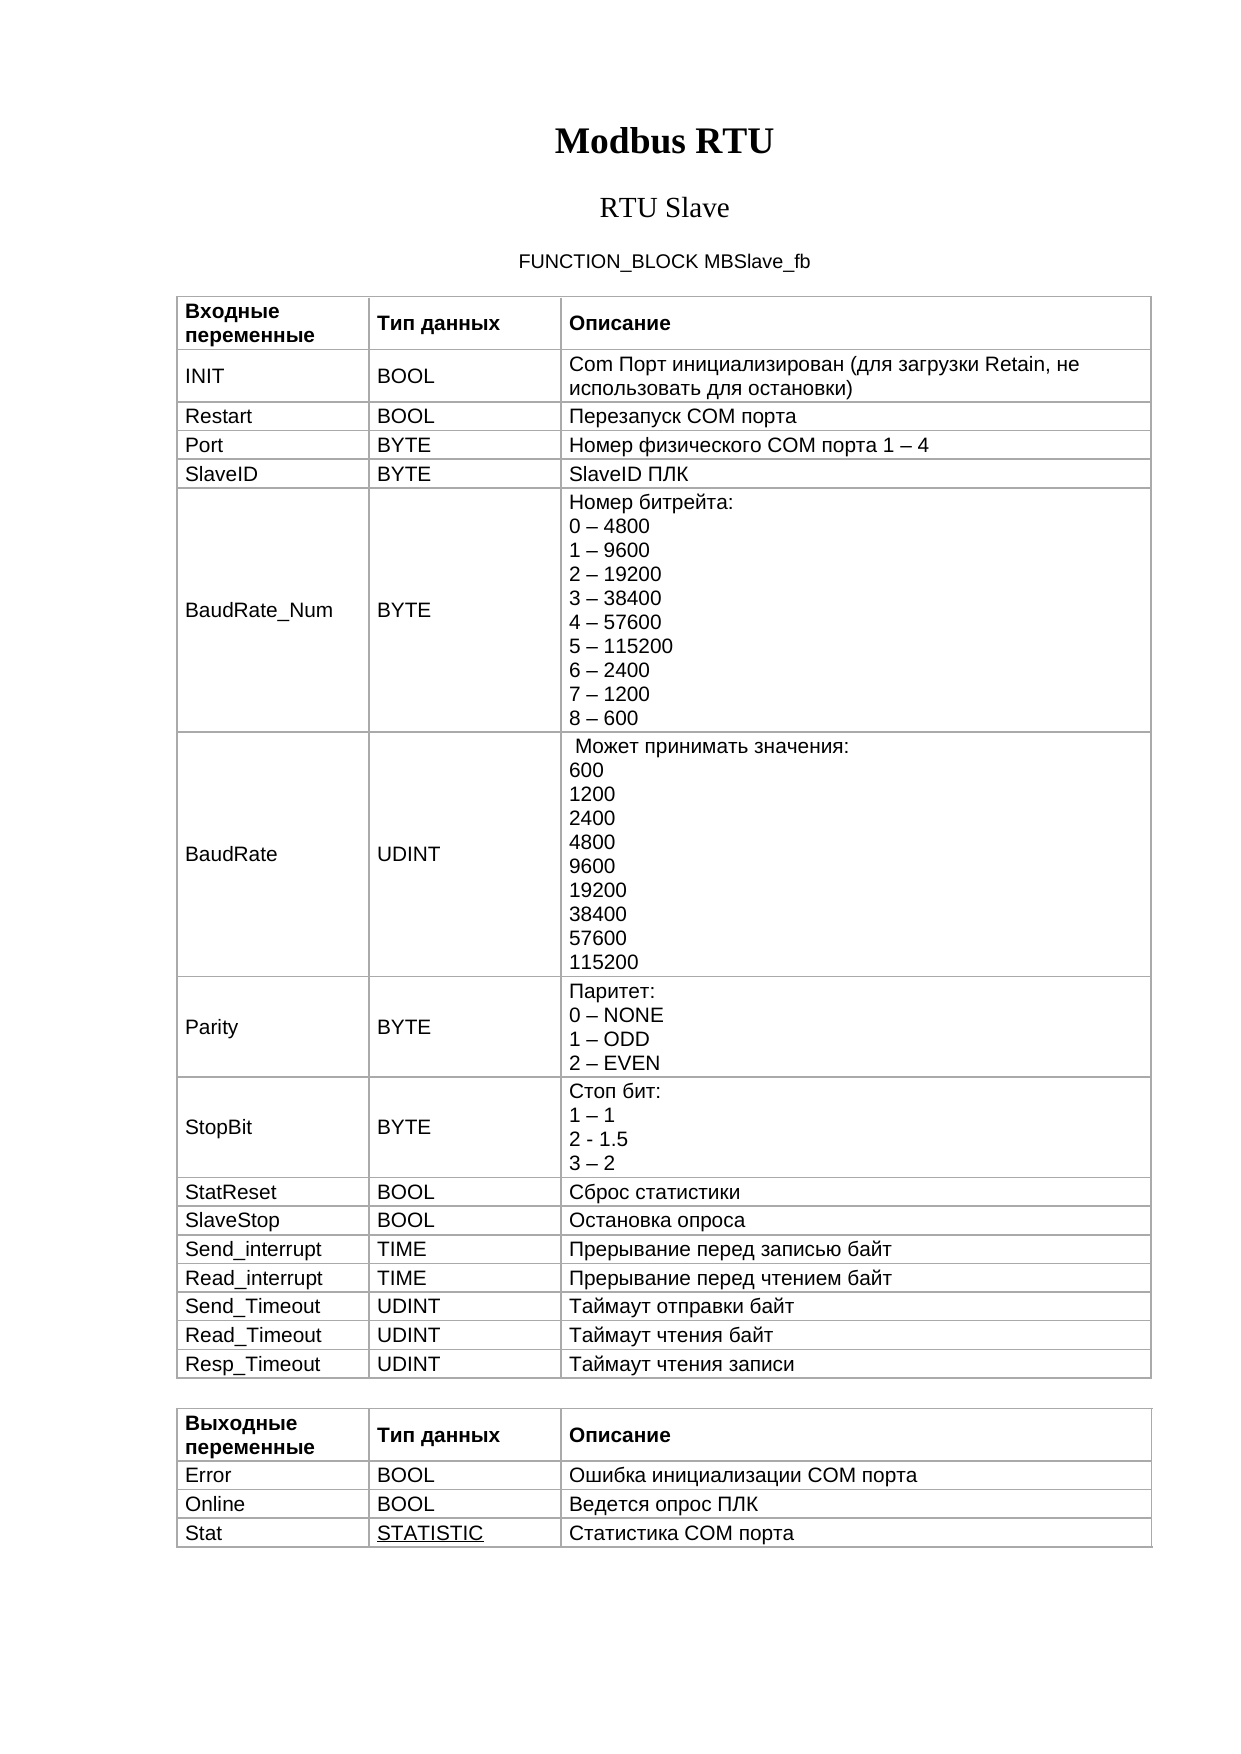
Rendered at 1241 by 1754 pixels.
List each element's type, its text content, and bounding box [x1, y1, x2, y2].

table_cell Стоп бит: 1 – 1 2 - 1.5 3 – 2 [562, 1078, 1150, 1177]
table_header Описание [562, 1409, 1151, 1460]
table_cell Ошибка инициализации COM порта [562, 1462, 1151, 1489]
table_cell BOOL [370, 1462, 560, 1489]
table_cell BOOL [370, 1490, 560, 1517]
table_cell Может принимать значения: 600 1200 2400 4800 9600 19200 38400 57600 115200 [562, 733, 1150, 976]
table_cell Restart [178, 403, 368, 430]
table_cell Parity [178, 977, 368, 1076]
table_cell BOOL [370, 403, 560, 430]
table_header Описание [562, 297, 1150, 348]
table_cell Таймаут чтения записи [562, 1350, 1150, 1377]
table_cell Прерывание перед записью байт [562, 1236, 1150, 1262]
table_cell Таймаут чтения байт [562, 1321, 1150, 1348]
subtitle FUNCTION_BLOCK MBSlave_fb [177, 250, 1152, 273]
table_header Выходные переменные [178, 1409, 368, 1460]
table_cell Online [178, 1490, 368, 1517]
table_cell Остановка опроса [562, 1207, 1150, 1234]
table_cell UDINT [370, 1321, 560, 1348]
table_cell Resp_Timeout [178, 1350, 368, 1377]
list RTU Slave [177, 190, 1152, 223]
table_cell SlaveStop [178, 1207, 368, 1234]
table_cell BOOL [370, 1207, 560, 1234]
table_cell Send_interrupt [178, 1236, 368, 1262]
table_cell Номер физического COM порта 1 – 4 [562, 431, 1150, 458]
table_cell Read_interrupt [178, 1264, 368, 1291]
table_cell Статистика COM порта [562, 1519, 1151, 1546]
table_cell UDINT [370, 733, 560, 976]
table_cell BYTE [370, 1078, 560, 1177]
table_cell Ведется опрос ПЛК [562, 1490, 1151, 1517]
table_cell SlaveID [178, 460, 368, 487]
table_cell TIME [370, 1236, 560, 1262]
table_cell Таймаут отправки байт [562, 1293, 1150, 1320]
table_cell INIT [178, 350, 368, 401]
table_cell BYTE [370, 460, 560, 487]
table_cell STATISTIC [370, 1519, 560, 1546]
table_cell UDINT [370, 1350, 560, 1377]
table_cell BOOL [370, 1178, 560, 1205]
table_cell BYTE [370, 431, 560, 458]
table_cell BOOL [370, 350, 560, 401]
table_cell Паритет: 0 – NONE 1 – ODD 2 – EVEN [562, 977, 1150, 1076]
table_header Входные переменные [178, 297, 369, 348]
table_cell UDINT [370, 1293, 560, 1320]
table_cell BYTE [370, 489, 560, 731]
table_cell Stat [178, 1519, 368, 1546]
table_cell BaudRate_Num [178, 489, 368, 731]
table_cell Read_Timeout [178, 1321, 368, 1348]
table_cell Com Порт инициализирован (для загрузки Retain, не использовать для остановки) [562, 350, 1150, 401]
table_cell SlaveID ПЛК [562, 460, 1150, 487]
table_cell Сброс статистики [562, 1178, 1150, 1205]
table_cell StopBit [178, 1078, 368, 1177]
table_cell Номер битрейта: 0 – 4800 1 – 9600 2 – 19200 3 – 38400 4 – 57600 5 – 115200 6 – 2400 7 – 1200 8 – 600 [562, 489, 1150, 731]
table_header Тип данных [370, 1409, 560, 1460]
table_cell Send_Timeout [178, 1293, 368, 1320]
table_cell Port [178, 431, 368, 458]
table_header Тип данных [370, 297, 561, 348]
table_cell StatReset [178, 1178, 368, 1205]
table_cell BYTE [370, 977, 560, 1076]
table_cell Error [178, 1462, 368, 1489]
table_cell Перезапуск COM порта [562, 403, 1150, 430]
list Modbus RTU [177, 118, 1152, 161]
table_cell TIME [370, 1264, 560, 1291]
table_cell Прерывание перед чтением байт [562, 1264, 1150, 1291]
table_cell BaudRate [178, 733, 368, 976]
